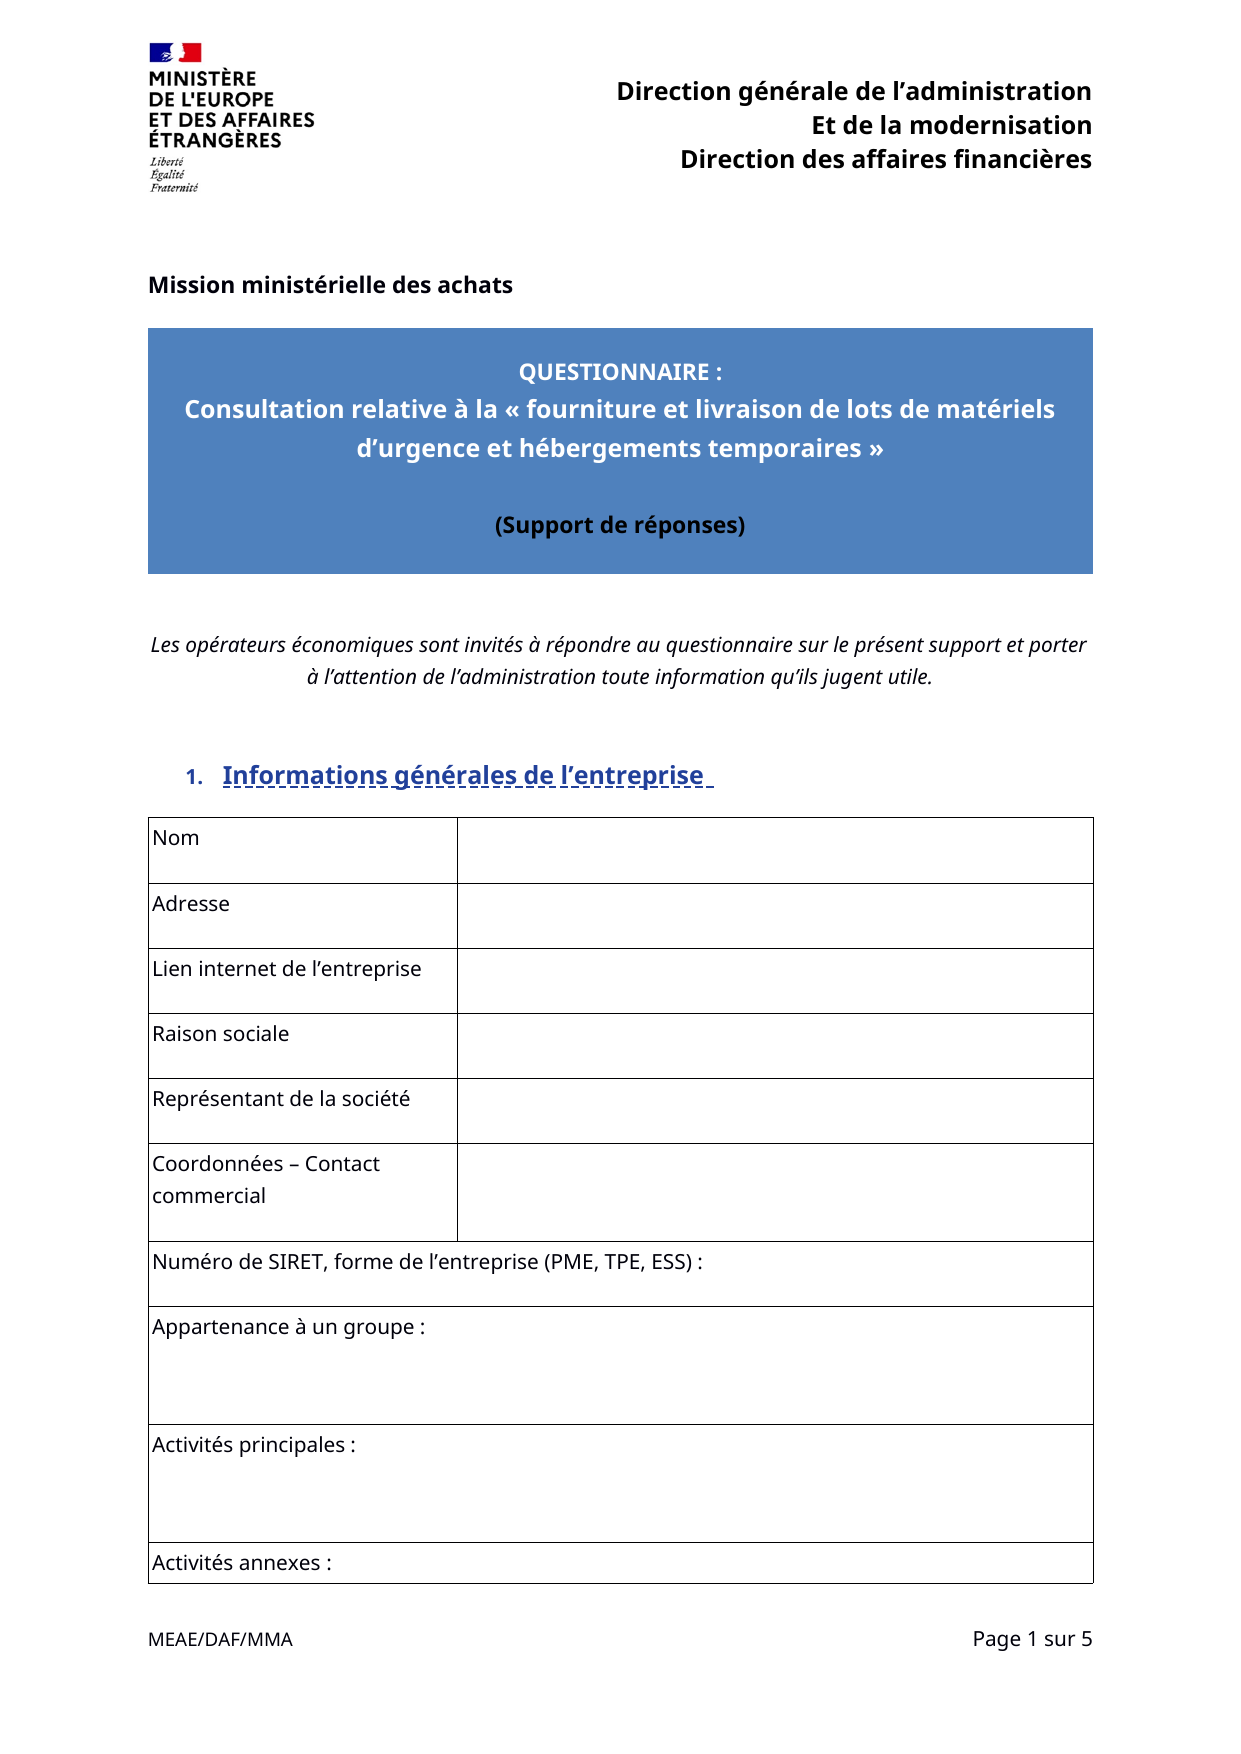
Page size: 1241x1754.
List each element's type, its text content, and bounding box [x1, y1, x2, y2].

table_cell Lien internet de l’entreprise [149, 949, 457, 1013]
table_cell Activités principales : [149, 1425, 1093, 1542]
text Les opérateurs économiques sont invités à répondre au questionnaire sur le présent support et porter à l’attention de l’administration toute information qu’ils jugent utile. [148, 630, 1093, 691]
table_cell Activités annexes : [149, 1543, 1093, 1582]
table_cell Coordonnées – Contact commercial [149, 1144, 457, 1241]
table_cell Représentant de la société [149, 1079, 457, 1143]
table_cell [458, 1079, 1093, 1143]
picture [147, 25, 332, 210]
table_cell Raison sociale [149, 1014, 457, 1078]
table_header [458, 818, 1093, 882]
table_cell Appartenance à un groupe : [149, 1307, 1093, 1424]
text (Support de réponses) [148, 509, 1093, 541]
table_cell Numéro de SIRET, forme de l’entreprise (PME, TPE, ESS) : [149, 1242, 1093, 1306]
table_header Nom [149, 818, 457, 882]
list Informations générales de l’entreprise [185, 757, 1093, 791]
table_cell [458, 884, 1093, 947]
text QUESTIONNAIRE : [148, 356, 1093, 387]
table_cell Adresse [149, 884, 457, 947]
table_cell [458, 949, 1093, 1013]
table_cell [458, 1144, 1093, 1241]
table_cell [458, 1014, 1093, 1078]
text Consultation relative à la « fourniture et livraison de lots de matériels d’urgence et hébergements temporaires » [148, 392, 1093, 465]
